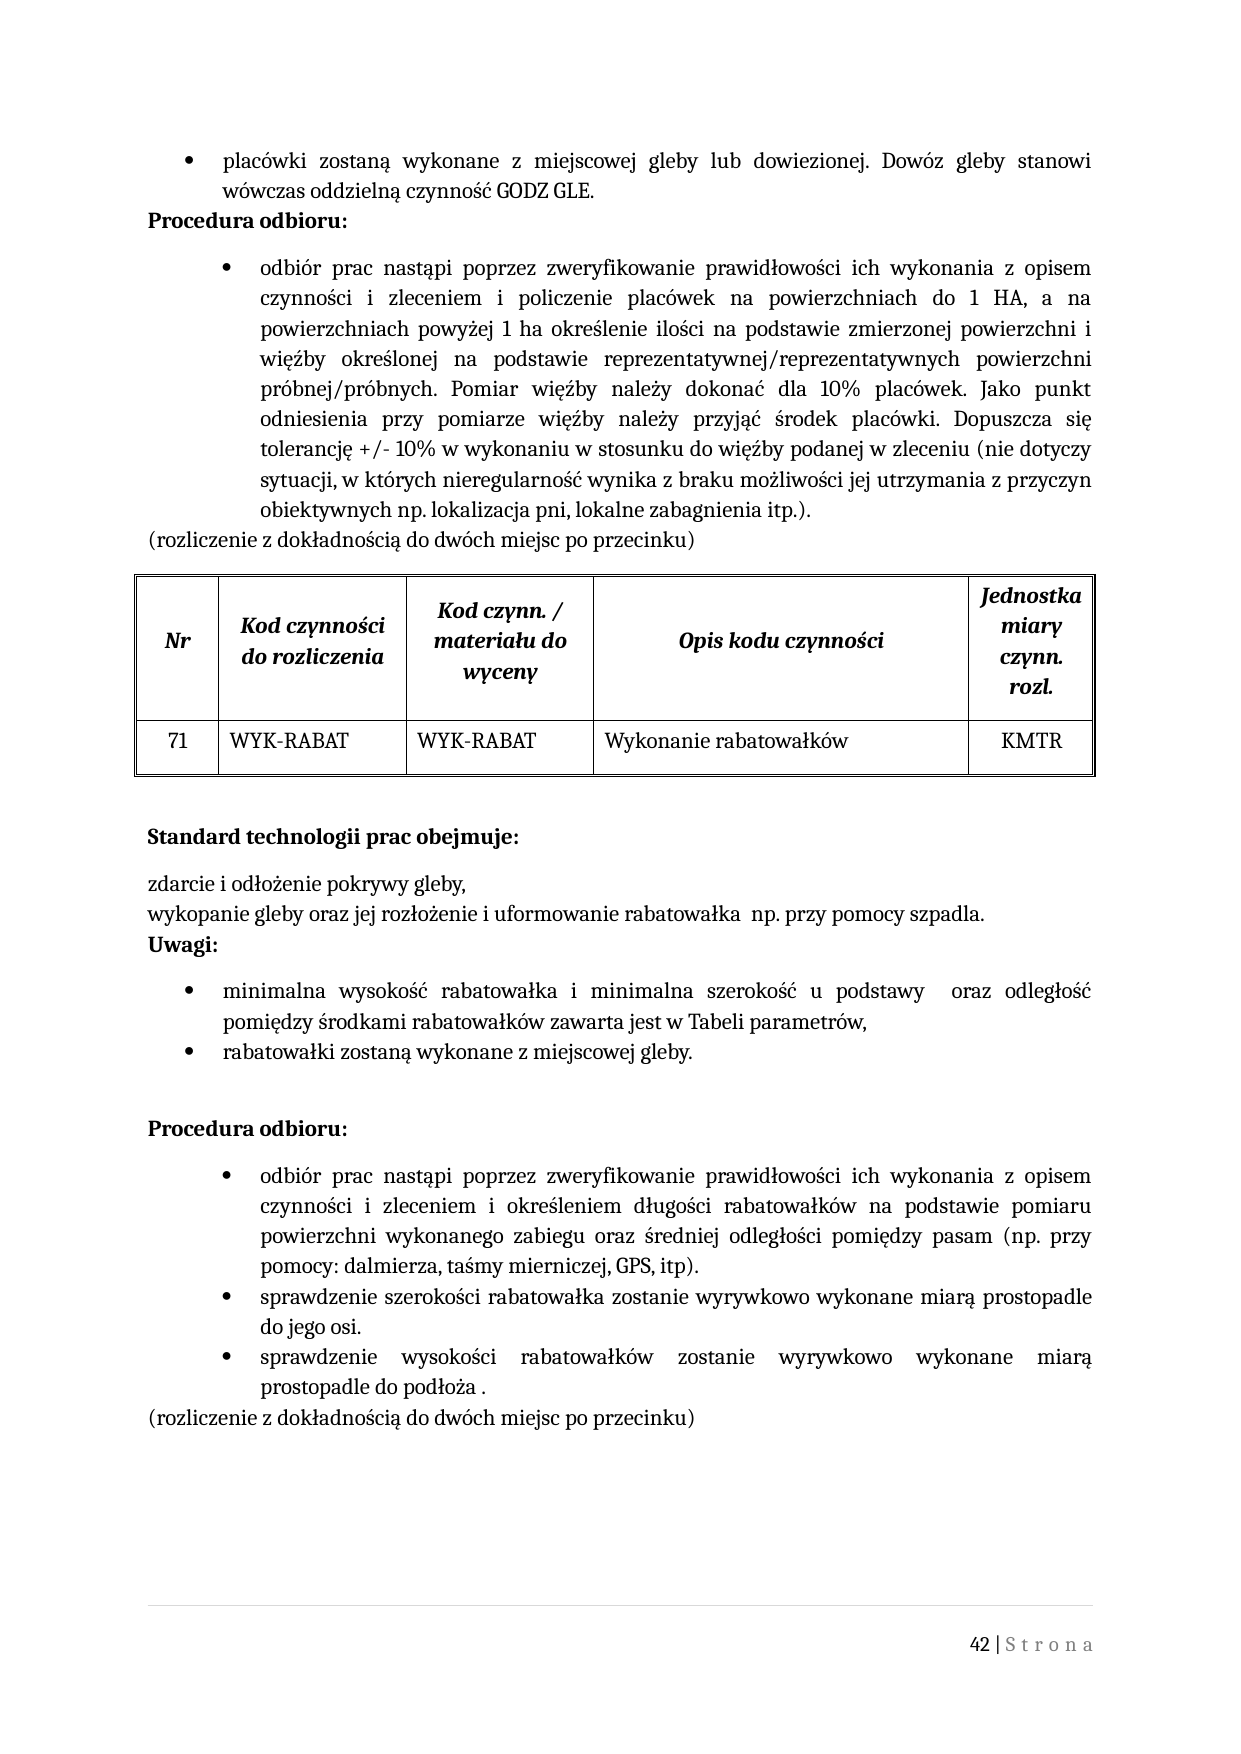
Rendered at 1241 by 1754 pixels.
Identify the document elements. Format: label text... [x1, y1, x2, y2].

text Uwagi: [148, 931, 1093, 958]
text Standard technologii prac obejmuje: [148, 824, 1093, 850]
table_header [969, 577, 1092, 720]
list placówki zostaną wykonane z miejscowej gleby lub dowiezionej. Dowóz gleby stanowi wówczas oddzielną czynność GODZ GLE. [185, 148, 1093, 204]
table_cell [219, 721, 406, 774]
list minimalna wysokość rabatowałka i minimalna szerokość u podstawy oraz odległość pomiędzy środkami rabatowałków zawarta jest w Tabeli parametrów, [185, 978, 1093, 1035]
text Procedura odbioru: [148, 1116, 1093, 1142]
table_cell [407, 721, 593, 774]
text (rozliczenie z dokładnością do dwóch miejsc po przecinku) [148, 527, 1093, 553]
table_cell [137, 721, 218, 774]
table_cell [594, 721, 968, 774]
list odbiór prac nastąpi poprzez zweryfikowanie prawidłowości ich wykonania z opisem czynności i zleceniem i określeniem długości rabatowałków na podstawie pomiaru powierzchni wykonanego zabiegu oraz średniej odległości pomiędzy pasam (np. przy pomocy: dalmierza, taśmy mierniczej, GPS, itp). [223, 1163, 1093, 1279]
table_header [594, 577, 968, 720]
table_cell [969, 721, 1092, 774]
text Procedura odbioru: [148, 208, 1093, 234]
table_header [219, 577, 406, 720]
list odbiór prac nastąpi poprzez zweryfikowanie prawidłowości ich wykonania z opisem czynności i zleceniem i policzenie placówek na powierzchniach do 1 HA, a na powierzchniach powyżej 1 ha określenie ilości na podstawie zmierzonej powierzchni i więźby określonej na podstawie reprezentatywnej/reprezentatywnych powierzchni próbnej/próbnych. Pomiar więźby należy dokonać dla 10% placówek. Jako punkt odniesienia przy pomiarze więźby należy przyjąć środek placówki. Dopuszcza się tolerancję +/- 10% w wykonaniu w stosunku do więźby podanej w zleceniu (nie dotyczy sytuacji, w których nieregularność wynika z braku możliwości jej utrzymania z przyczyn obiektywnych np. lokalizacja pni, lokalne zabagnienia itp.). [223, 255, 1093, 523]
text zdarcie i odłożenie pokrywy gleby, [148, 871, 1093, 897]
list rabatowałki zostaną wykonane z miejscowej gleby. [185, 1039, 1093, 1065]
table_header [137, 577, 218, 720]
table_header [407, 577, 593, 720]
text (rozliczenie z dokładnością do dwóch miejsc po przecinku) [148, 1404, 1093, 1431]
list sprawdzenie wysokości rabatowałków zostanie wyrywkowo wykonane miarą prostopadle do podłoża . [223, 1344, 1093, 1400]
text wykopanie gleby oraz jej rozłożenie i uformowanie rabatowałka np. przy pomocy szpadla. [148, 901, 1093, 927]
list sprawdzenie szerokości rabatowałka zostanie wyrywkowo wykonane miarą prostopadle do jego osi. [223, 1283, 1093, 1340]
